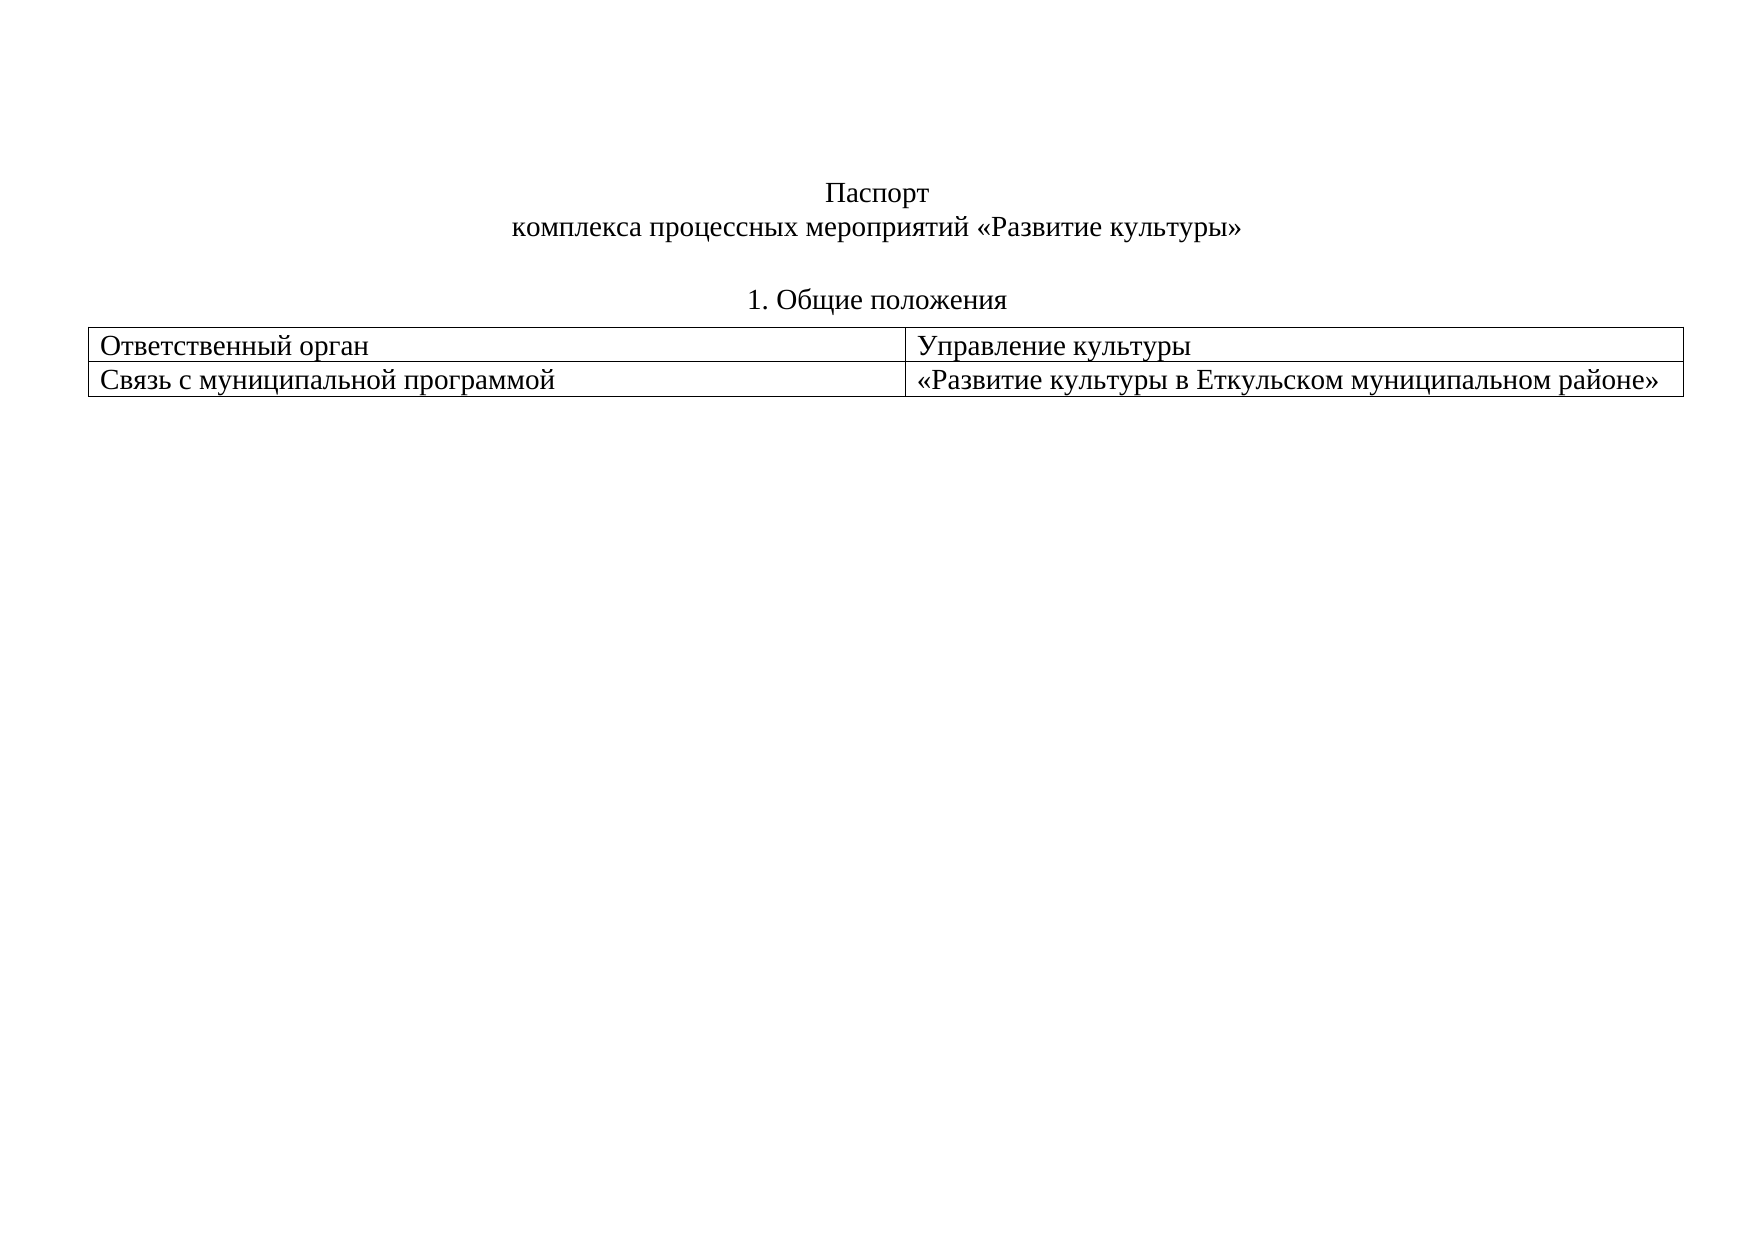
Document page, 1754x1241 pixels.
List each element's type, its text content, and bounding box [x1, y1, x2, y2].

text 1. Общие положения [89, 282, 1665, 315]
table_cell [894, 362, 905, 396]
subtitle Паспорт комплекса процессных мероприятий «Развитие культуры» [89, 175, 1665, 242]
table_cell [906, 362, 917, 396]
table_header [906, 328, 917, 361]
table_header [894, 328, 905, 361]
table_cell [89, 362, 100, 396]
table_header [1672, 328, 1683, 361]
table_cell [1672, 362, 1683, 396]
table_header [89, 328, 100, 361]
